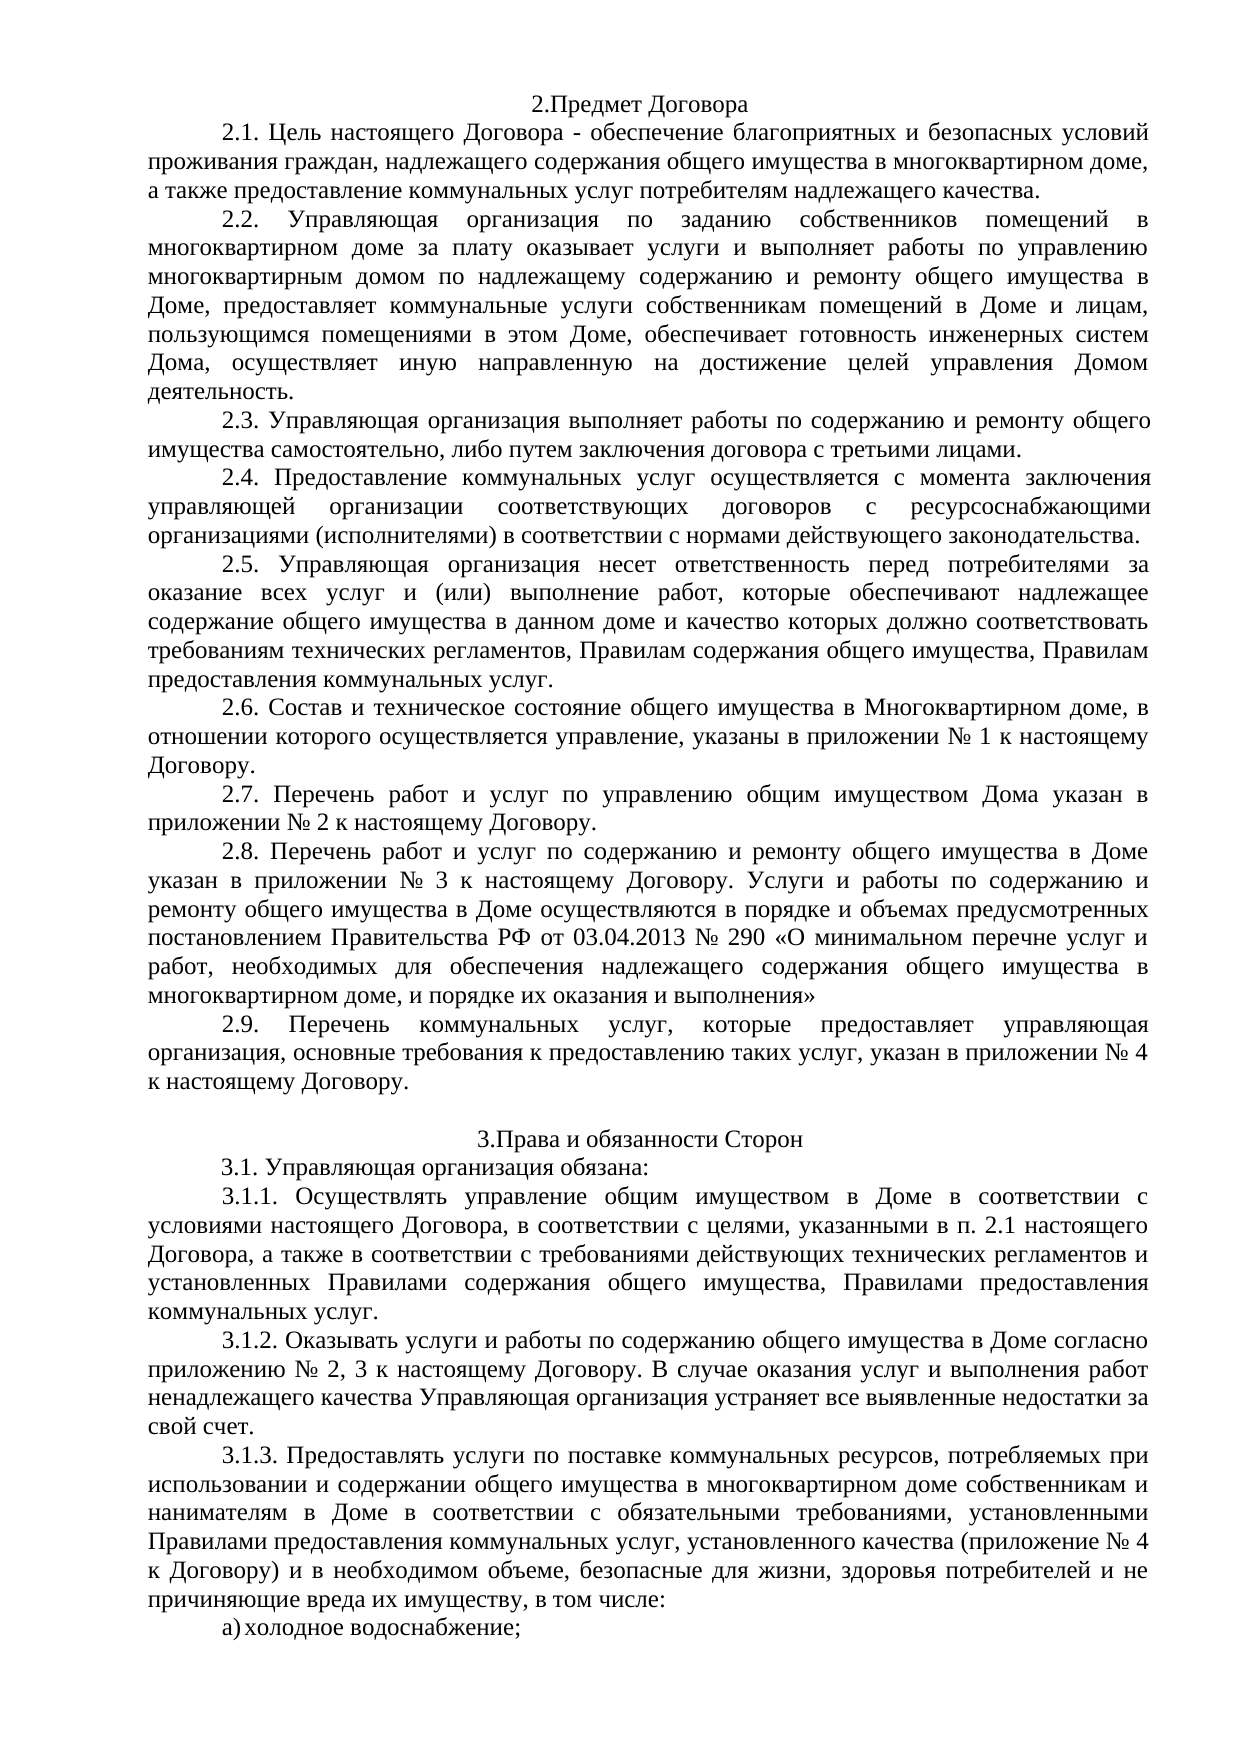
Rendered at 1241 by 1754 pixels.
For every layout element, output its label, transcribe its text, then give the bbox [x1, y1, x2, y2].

text 3.1.2. Оказывать услуги и работы по содержанию общего имущества в Доме согласно приложению № 2, 3 к настоящему Договору. В случае оказания услуг и выполнения работ ненадлежащего качества Управляющая организация устраняет все выявленные недостатки за свой счет. [148, 1325, 1149, 1440]
text 3.Права и обязанности Сторон [477, 1124, 1152, 1152]
text 2.1. Цель настоящего Договора - обеспечение благоприятных и безопасных условий проживания граждан, надлежащего содержания общего имущества в многоквартирном доме, а также предоставление коммунальных услуг потребителям надлежащего качества. [148, 117, 1149, 204]
text 2.3. Управляющая организация выполняет работы по содержанию и ремонту общего имущества самостоятельно, либо путем заключения договора с третьими лицами. [148, 405, 1152, 462]
text 2.4. Предоставление коммунальных услуг осуществляется с момента заключения управляющей организации соответствующих договоров с ресурсоснабжающими организациями (исполнителями) в соответствии с нормами действующего законодательства. [148, 462, 1152, 549]
text а) холодное водоснабжение; [148, 1612, 1152, 1641]
text 3.1.3. Предоставлять услуги по поставке коммунальных ресурсов, потребляемых при использовании и содержании общего имущества в многоквартирном доме собственникам и нанимателям в Доме в соответствии с обязательными требованиями, установленными Правилами предоставления коммунальных услуг, установленного качества (приложение № 4 к Договору) и в необходимом объеме, безопасные для жизни, здоровья потребителей и не причиняющие вреда их имуществу, в том числе: [148, 1440, 1149, 1612]
text 2.2. Управляющая организация по заданию собственников помещений в многоквартирном доме за плату оказывает услуги и выполняет работы по управлению многоквартирным домом по надлежащему содержанию и ремонту общего имущества в Доме, предоставляет коммунальные услуги собственникам помещений в Доме и лицам, пользующимся помещениями в этом Доме, обеспечивает готовность инженерных систем Дома, осуществляет иную направленную на достижение целей управления Домом деятельность. [148, 204, 1149, 405]
text 2.9. Перечень коммунальных услуг, которые предоставляет управляющая организация, основные требования к предоставлению таких услуг, указан в приложении № 4 к настоящему Договору. [148, 1009, 1149, 1095]
text 2.Предмет Договора [531, 89, 1152, 117]
text 2.8. Перечень работ и услуг по содержанию и ремонту общего имущества в Доме указан в приложении № 3 к настоящему Договору. Услуги и работы по содержанию и ремонту общего имущества в Доме осуществляются в порядке и объемах предусмотренных постановлением Правительства РФ от 03.04.2013 № 290 «О минимальном перечне услуг и работ, необходимых для обеспечения надлежащего содержания общего имущества в многоквартирном доме, и порядке их оказания и выполнения» [148, 836, 1149, 1009]
text 3.1.1. Осуществлять управление общим имуществом в Доме в соответствии с условиями настоящего Договора, в соответствии с целями, указанными в п. 2.1 настоящего Договора, а также в соответствии с требованиями действующих технических регламентов и установленных Правилами содержания общего имущества, Правилами предоставления коммунальных услуг. [148, 1181, 1149, 1325]
text 3.1. Управляющая организация обязана: [150, 1152, 1152, 1181]
text 2.6. Состав и техническое состояние общего имущества в Многоквартирном доме, в отношении которого осуществляется управление, указаны в приложении № 1 к настоящему Договору. [148, 692, 1149, 779]
text 2.5. Управляющая организация несет ответственность перед потребителями за оказание всех услуг и (или) выполнение работ, которые обеспечивают надлежащее содержание общего имущества в данном доме и качество которых должно соответствовать требованиям технических регламентов, Правилам содержания общего имущества, Правилам предоставления коммунальных услуг. [148, 549, 1149, 692]
text 2.7. Перечень работ и услуг по управлению общим имуществом Дома указан в приложении № 2 к настоящему Договору. [148, 779, 1149, 836]
